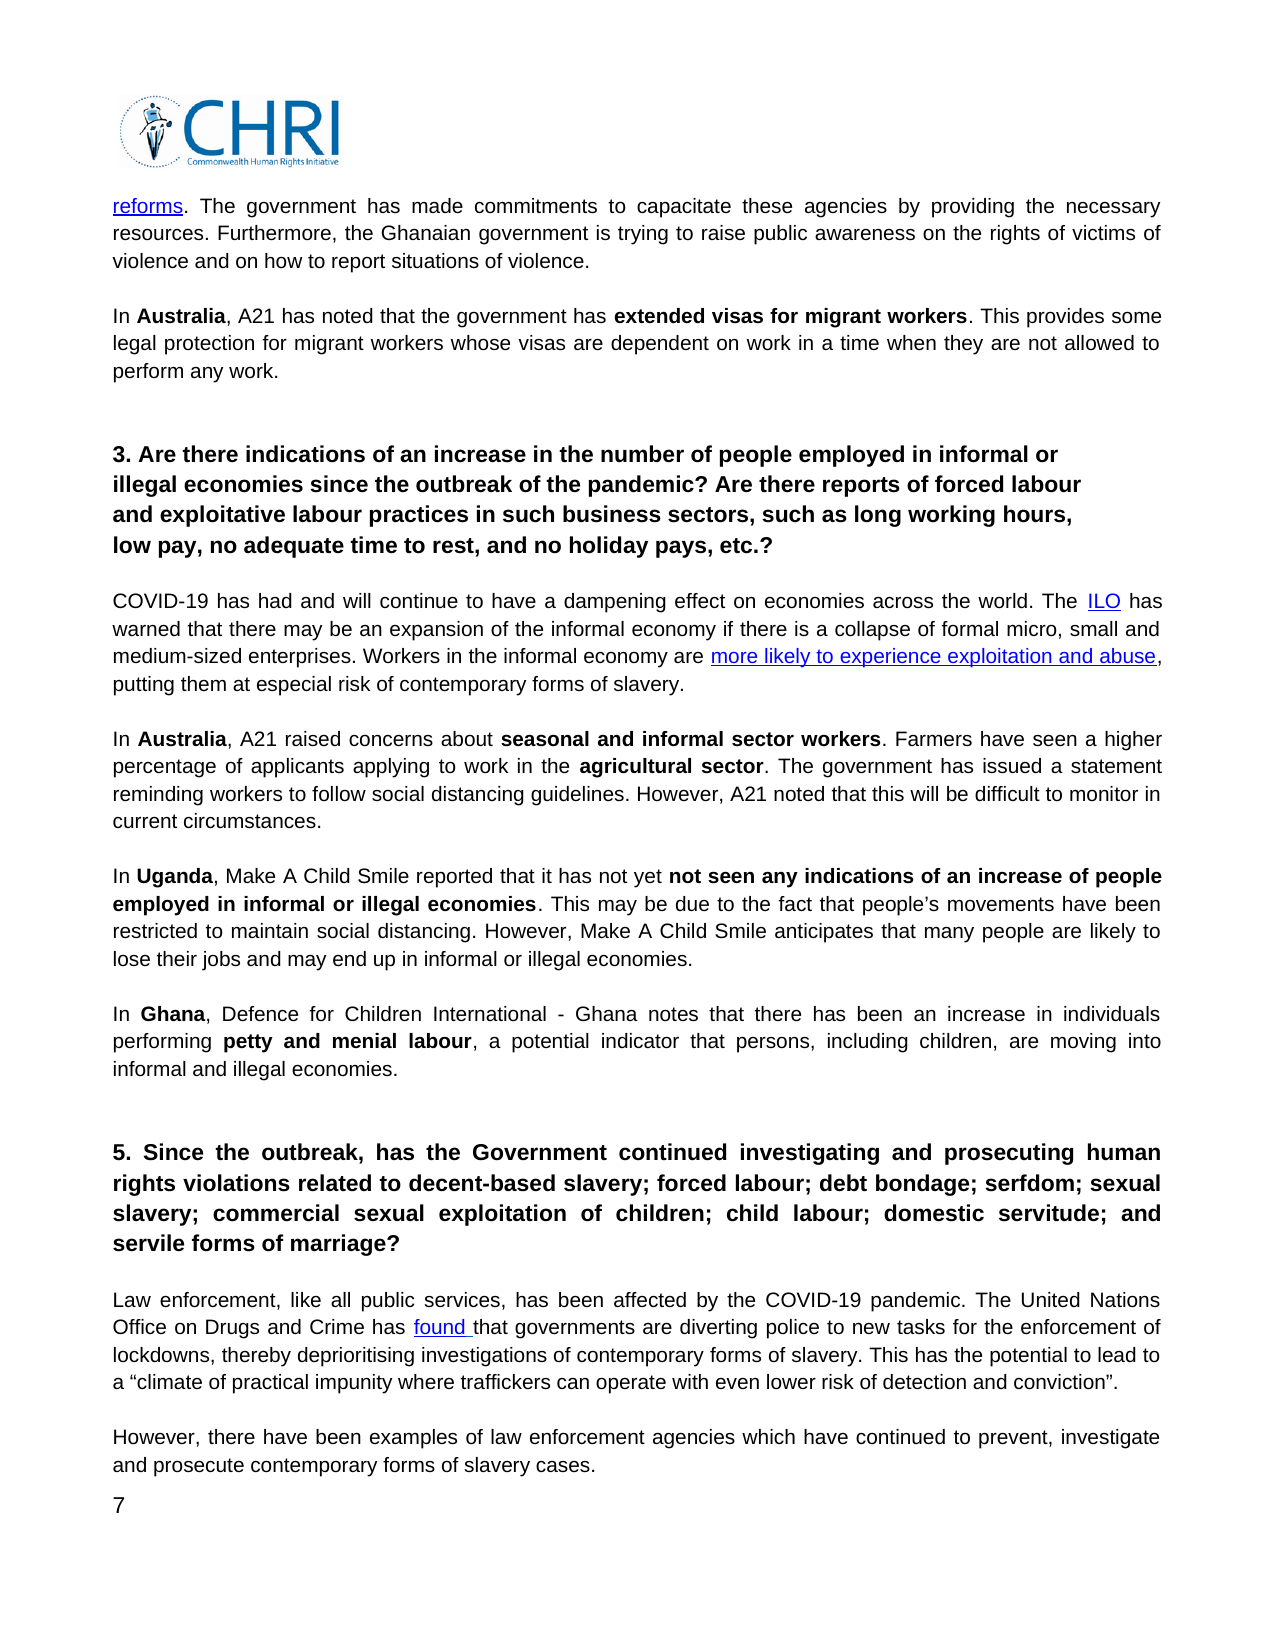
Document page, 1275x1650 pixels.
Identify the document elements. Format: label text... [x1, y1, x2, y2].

text 3. Are there indications of an increase in the number of people employed in informal or [112, 441, 1162, 467]
text However, there have been examples of law enforcement agencies which have continued to prevent, investigate and prosecute contemporary forms of slavery cases. [112, 1425, 1162, 1477]
picture [112, 75, 371, 194]
text In Australia, A21 has noted that the government has extended visas for migrant workers. This provides some legal protection for migrant workers whose visas are dependent on work in a time when they are not allowed to perform any work. [112, 303, 1162, 382]
text COVID-19 has had and will continue to have a dampening effect on economies across the world. The ILO has warned that there may be an expansion of the informal economy if there is a collapse of formal micro, small and medium-sized enterprises. Workers in the informal economy are more likely to experience exploitation and abuse, putting them at especial risk of contemporary forms of slavery. [112, 589, 1162, 696]
text In Australia, A21 raised concerns about seasonal and informal sector workers. Farmers have seen a higher percentage of applicants applying to work in the agricultural sector. The government has issued a statement reminding workers to follow social distancing guidelines. However, A21 noted that this will be difficult to monitor in current circumstances. [112, 727, 1162, 833]
text and exploitative labour practices in such business sectors, such as long working hours, [112, 501, 1162, 528]
text low pay, no adequate time to rest, and no holiday pays, etc.? [112, 532, 1162, 558]
text In Uganda, Make A Child Smile reported that it has not yet not seen any indications of an increase of people employed in informal or illegal economies. This may be due to the fact that people’s movements have been restricted to maintain social distancing. However, Make A Child Smile anticipates that many people are likely to lose their jobs and may end up in informal or illegal economies. [112, 864, 1162, 971]
text illegal economies since the outbreak of the pandemic? Are there reports of forced labour [112, 471, 1162, 498]
text Law enforcement, like all public services, has been affected by the COVID-19 pandemic. The United Nations Office on Drugs and Crime has found that governments are diverting police to new tasks for the enforcement of lockdowns, thereby deprioritising investigations of contemporary forms of slavery. This has the potential to lead to a “climate of practical impunity where traffickers can operate with even lower risk of detection and conviction”. [112, 1288, 1162, 1394]
text In Ghana, Defence for Children International - Ghana notes that there has been an increase in individuals performing petty and menial labour, a potential indicator that persons, including children, are moving into informal and illegal economies. [112, 1002, 1162, 1081]
text 5. Since the outbreak, has the Government continued investigating and prosecuting human rights violations related to decent-based slavery; forced labour; debt bondage; serfdom; sexual slavery; commercial sexual exploitation of children; child labour; domestic servitude; and servile forms of marriage? [112, 1139, 1162, 1256]
